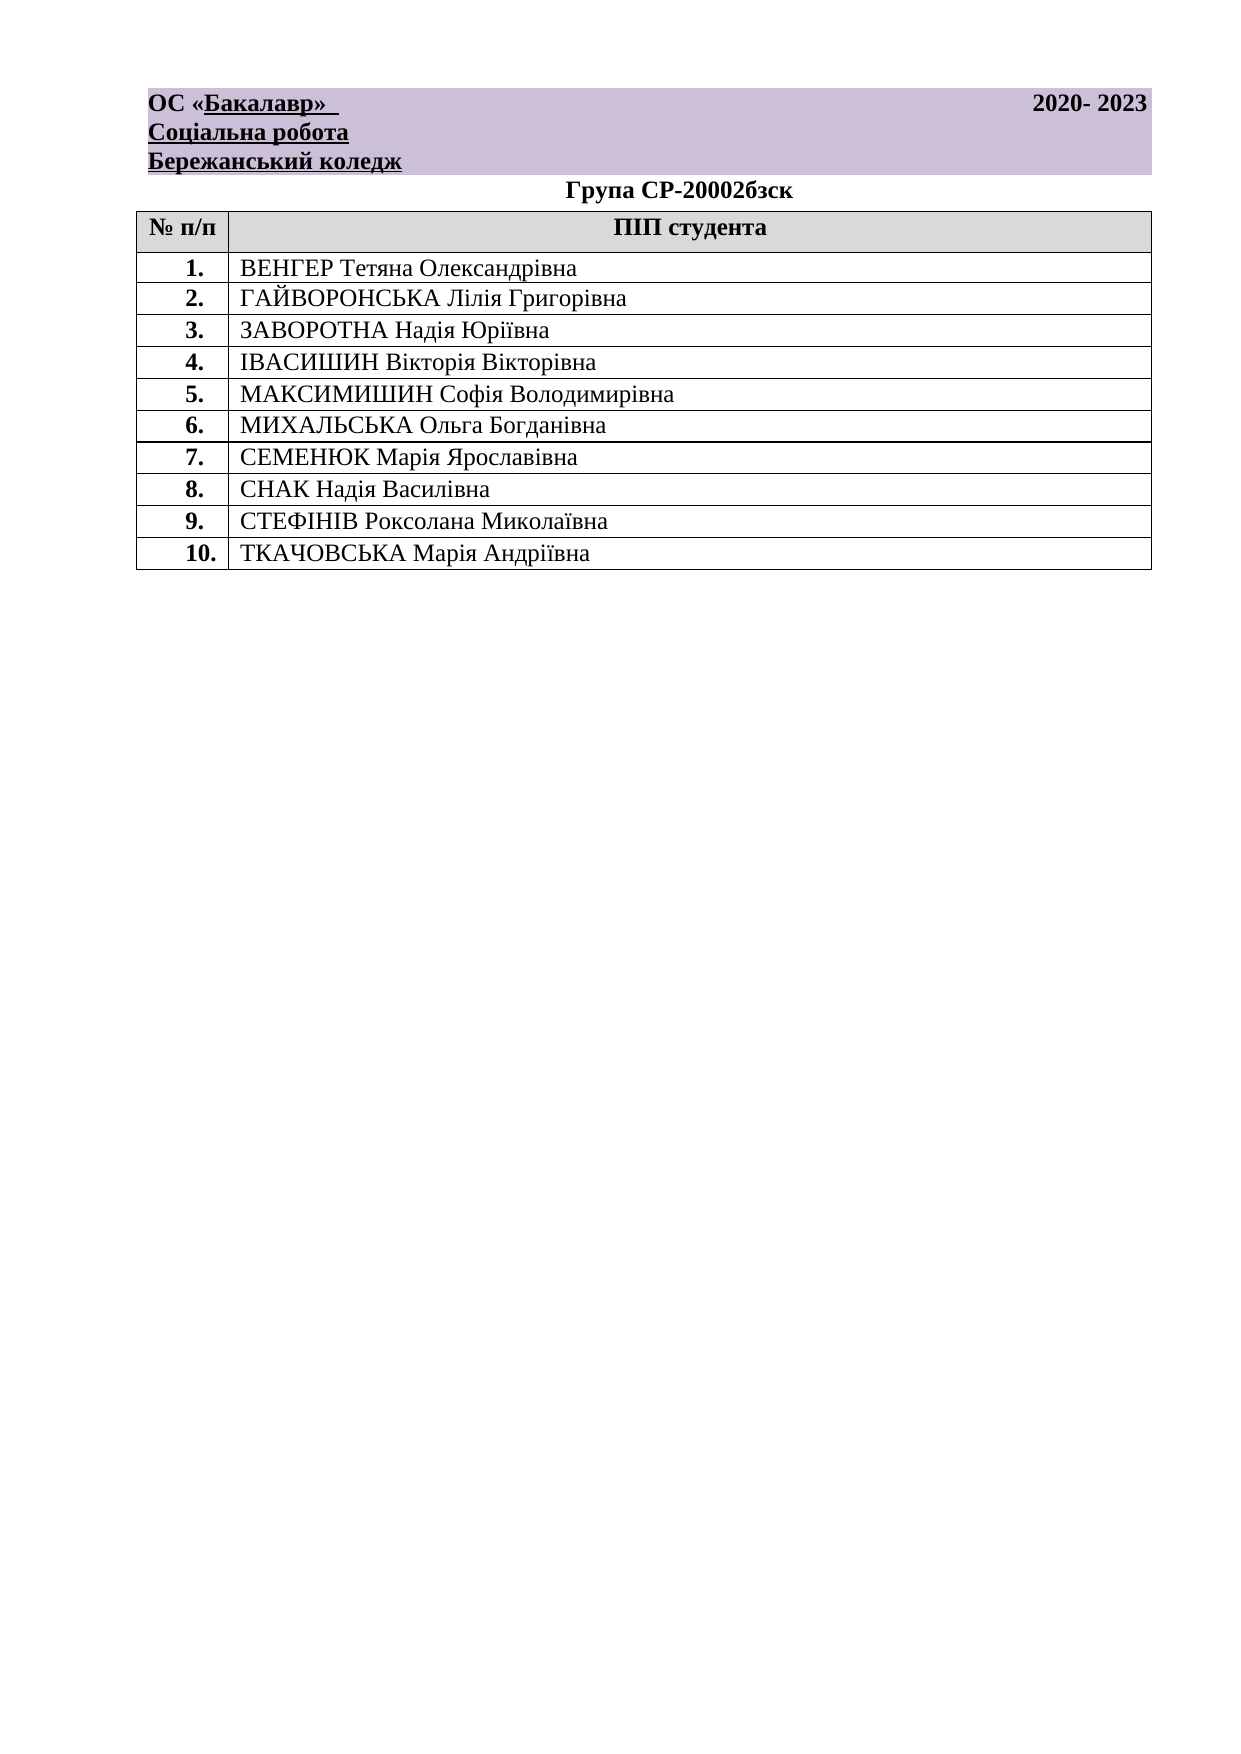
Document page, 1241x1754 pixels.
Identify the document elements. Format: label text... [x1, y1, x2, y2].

table_cell ГАЙВОРОНСЬКА Лілія Григорівна [229, 283, 1151, 314]
table_cell МИХАЛЬСЬКА Ольга Богданівна [229, 411, 1151, 441]
table_cell [137, 538, 228, 569]
table_cell ТКАЧОВСЬКА Марія Андріївна [229, 538, 1151, 569]
text Соціальна робота [148, 117, 1152, 146]
table_cell СТЕФІНІВ Роксолана Миколаївна [229, 506, 1151, 537]
table_cell [137, 253, 228, 282]
table_cell [137, 506, 228, 537]
table_cell ВЕНГЕР Тетяна Олександрівна [229, 253, 1151, 282]
table_cell [137, 443, 228, 473]
text Бережанський коледж [148, 146, 1152, 175]
table_cell [137, 411, 228, 441]
text Група СР-20002бзск [148, 175, 1152, 203]
table_cell МАКСИМИШИН Софія Володимирівна [229, 379, 1151, 409]
table_cell [137, 347, 228, 378]
table_cell СНАК Надія Василівна [229, 474, 1151, 505]
table_cell СЕМЕНЮК Марія Ярославівна [229, 443, 1151, 473]
table_cell [137, 315, 228, 346]
table_header № п/п [137, 212, 228, 252]
table_cell [137, 474, 228, 505]
text ОС «Бакалавр» 2020- 2023 [148, 88, 1152, 117]
table_cell [137, 379, 228, 409]
table_cell [137, 283, 228, 314]
table_cell ЗАВОРОТНА Надія Юріївна [229, 315, 1151, 346]
table_header ПІП студента [229, 212, 1151, 252]
table_cell ІВАСИШИН Вікторія Вікторівна [229, 347, 1151, 378]
